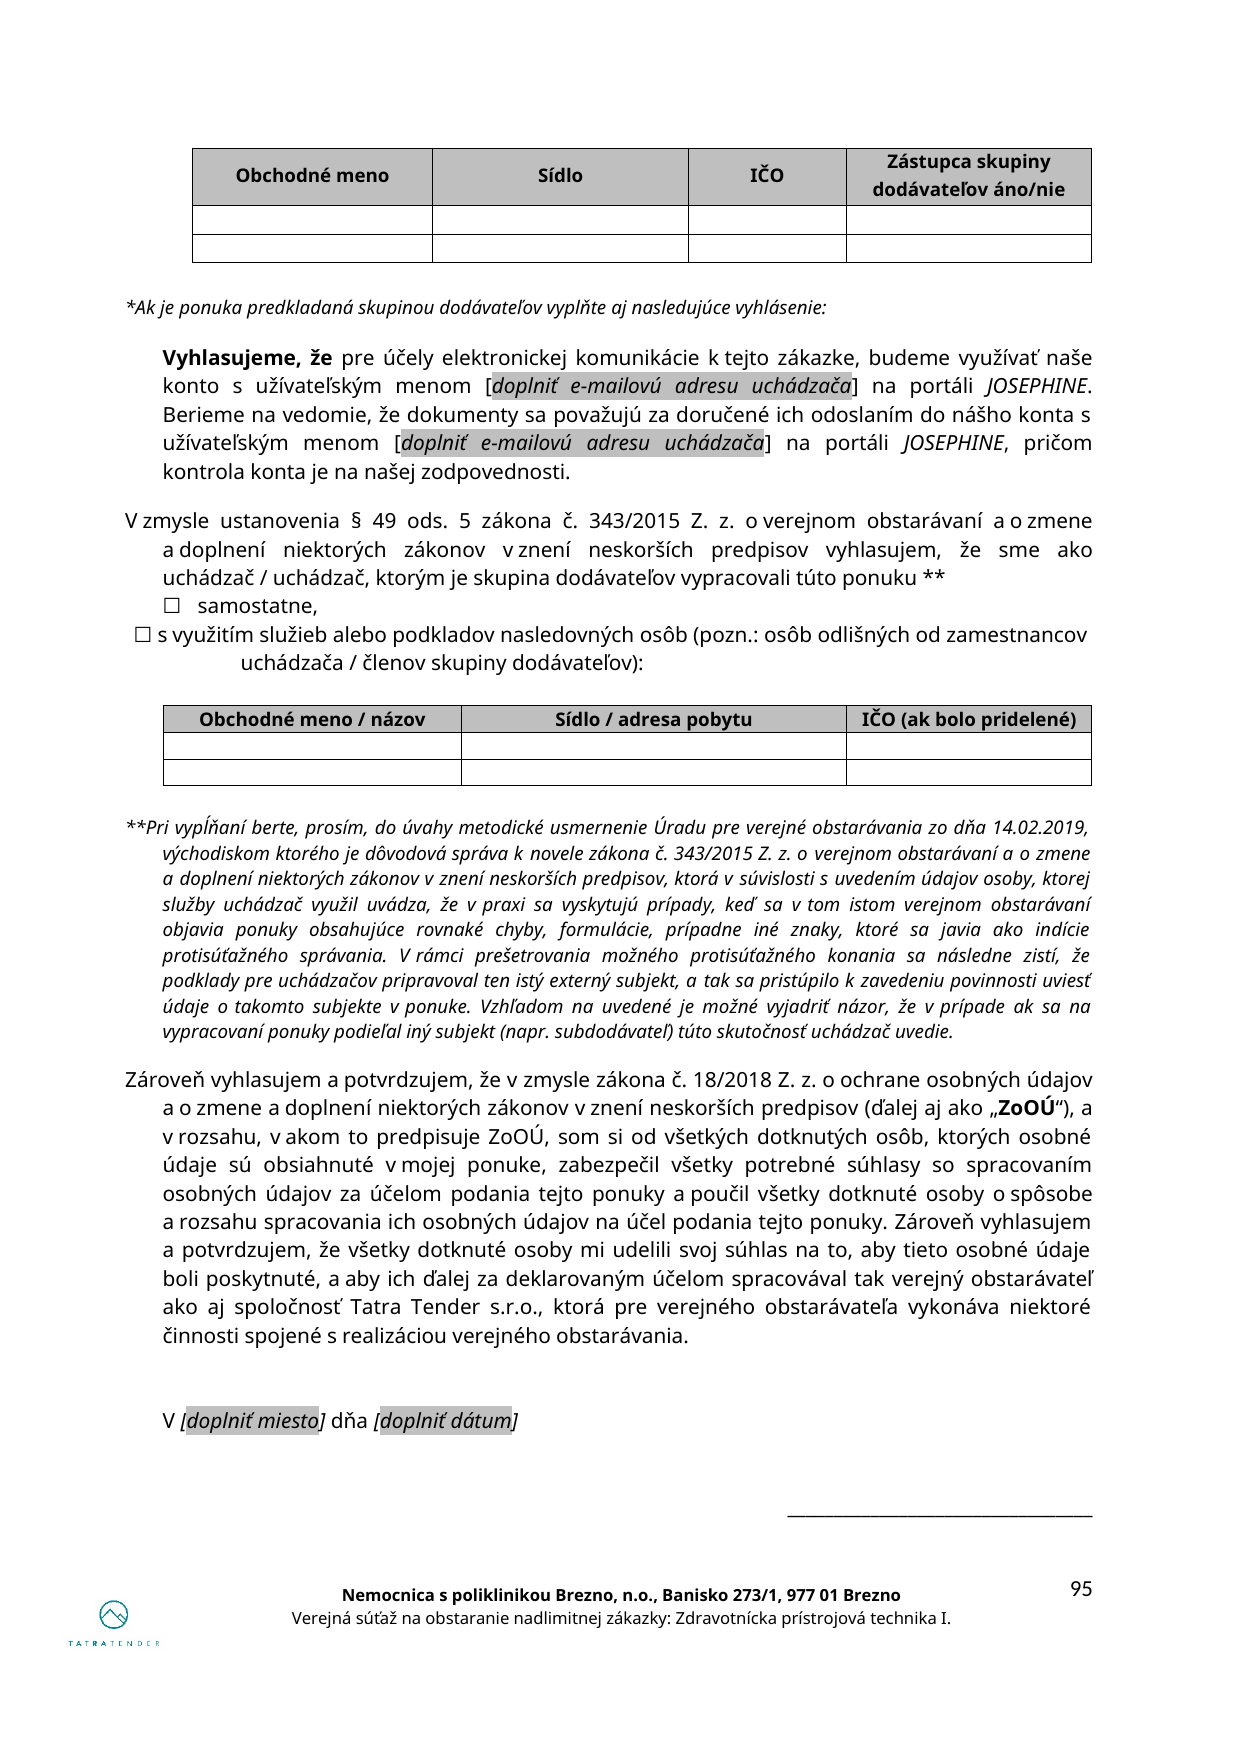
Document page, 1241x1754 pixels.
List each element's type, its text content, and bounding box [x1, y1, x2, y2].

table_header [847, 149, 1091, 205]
text s využitím služieb alebo podkladov nasledovných osôb (pozn.: osôb odlišných od zamestnancov [95, 620, 1093, 648]
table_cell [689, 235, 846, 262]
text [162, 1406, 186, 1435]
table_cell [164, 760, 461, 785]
text V [doplniť miesto] dňa [doplniť dátum] [512, 1406, 1093, 1435]
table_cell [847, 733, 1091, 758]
text **Pri vypĺňaní berte, prosím, do úvahy metodické usmernenie Úradu pre verejné obstarávania zo dňa 14.02.2019, východiskom ktorého je dôvodová správa k novele zákona č. 343/2015 Z. z. o verejnom obstarávaní a o zmene a doplnení niektorých zákonov v znení neskorších predpisov, ktorá v súvislosti s uvedením údajov osoby, ktorej služby uchádzač využil uvádza, že v praxi sa vyskytujú prípady, keď sa v tom istom verejnom obstarávaní objavia ponuky obsahujúce rovnaké chyby, formulácie, prípadne iné znaky, ktoré sa javia ako indície protisúťažného správania. V rámci prešetrovania možného protisúťažného konania sa následne zistí, že podklady pre uchádzačov pripravoval ten istý externý subjekt, a tak sa pristúpilo k zavedeniu povinnosti uviesť údaje o takomto subjekte v ponuke. Vzhľadom na uvedené je možné vyjadriť názor, že v prípade ak sa na vypracovaní ponuky podieľal iný subjekt (napr. subdodávateľ) túto skutočnosť uchádzač uvedie. [125, 814, 1093, 1044]
text Vyhlasujeme, že pre účely elektronickej komunikácie k tejto zákazke, budeme využívať naše konto s užívateľským menom [doplniť e-mailovú adresu uchádzača] na portáli JOSEPHINE. Berieme na vedomie, že dokumenty sa považujú za doručené ich odoslaním do nášho konta s užívateľským menom [doplniť e-mailovú adresu uchádzača] na portáli JOSEPHINE, pričom kontrola konta je na našej zodpovednosti. [162, 343, 1093, 485]
text uchádzača / členov skupiny dodávateľov): [127, 648, 1093, 677]
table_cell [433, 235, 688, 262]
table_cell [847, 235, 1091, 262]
picture [47, 1576, 180, 1670]
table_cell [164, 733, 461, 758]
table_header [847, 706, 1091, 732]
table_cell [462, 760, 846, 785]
text Zároveň vyhlasujem a potvrdzujem, že v zmysle zákona č. 18/2018 Z. z. o ochrane osobných údajov a o zmene a doplnení niektorých zákonov v znení neskorších predpisov (ďalej aj ako „ZoOÚ“), a v rozsahu, v akom to predpisuje ZoOÚ, som si od všetkých dotknutých osôb, ktorých osobné údaje sú obsiahnuté v mojej ponuke, zabezpečil všetky potrebné súhlasy so spracovaním osobných údajov za účelom podania tejto ponuky a poučil všetky dotknuté osoby o spôsobe a rozsahu spracovania ich osobných údajov na účel podania tejto ponuky. Zároveň vyhlasujem a potvrdzujem, že všetky dotknuté osoby mi udelili svoj súhlas na to, aby tieto osobné údaje boli poskytnuté, a aby ich ďalej za deklarovaným účelom spracovával tak verejný obstarávateľ ako aj spoločnosť Tatra Tender s.r.o., ktorá pre verejného obstarávateľa vykonáva niektoré činnosti spojené s realizáciou verejného obstarávania. [125, 1065, 1093, 1349]
text *Ak je ponuka predkladaná skupinou dodávateľov vyplňte aj nasledujúce vyhlásenie: [125, 294, 1093, 320]
text samostatne, [162, 592, 1093, 620]
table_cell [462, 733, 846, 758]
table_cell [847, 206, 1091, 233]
text V zmysle ustanovenia § 49 ods. 5 zákona č. 343/2015 Z. z. o verejnom obstarávaní a o zmene a doplnení niektorých zákonov v znení neskorších predpisov vyhlasujem, že sme ako uchádzač / uchádzač, ktorým je skupina dodávateľov vypracovali túto ponuku ** [125, 506, 1093, 592]
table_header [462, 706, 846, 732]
text _________________________________ [162, 1460, 1093, 1520]
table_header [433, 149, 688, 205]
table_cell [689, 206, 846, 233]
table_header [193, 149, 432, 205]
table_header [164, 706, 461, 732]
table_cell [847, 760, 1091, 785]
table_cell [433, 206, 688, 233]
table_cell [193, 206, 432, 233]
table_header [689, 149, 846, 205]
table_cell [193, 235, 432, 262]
